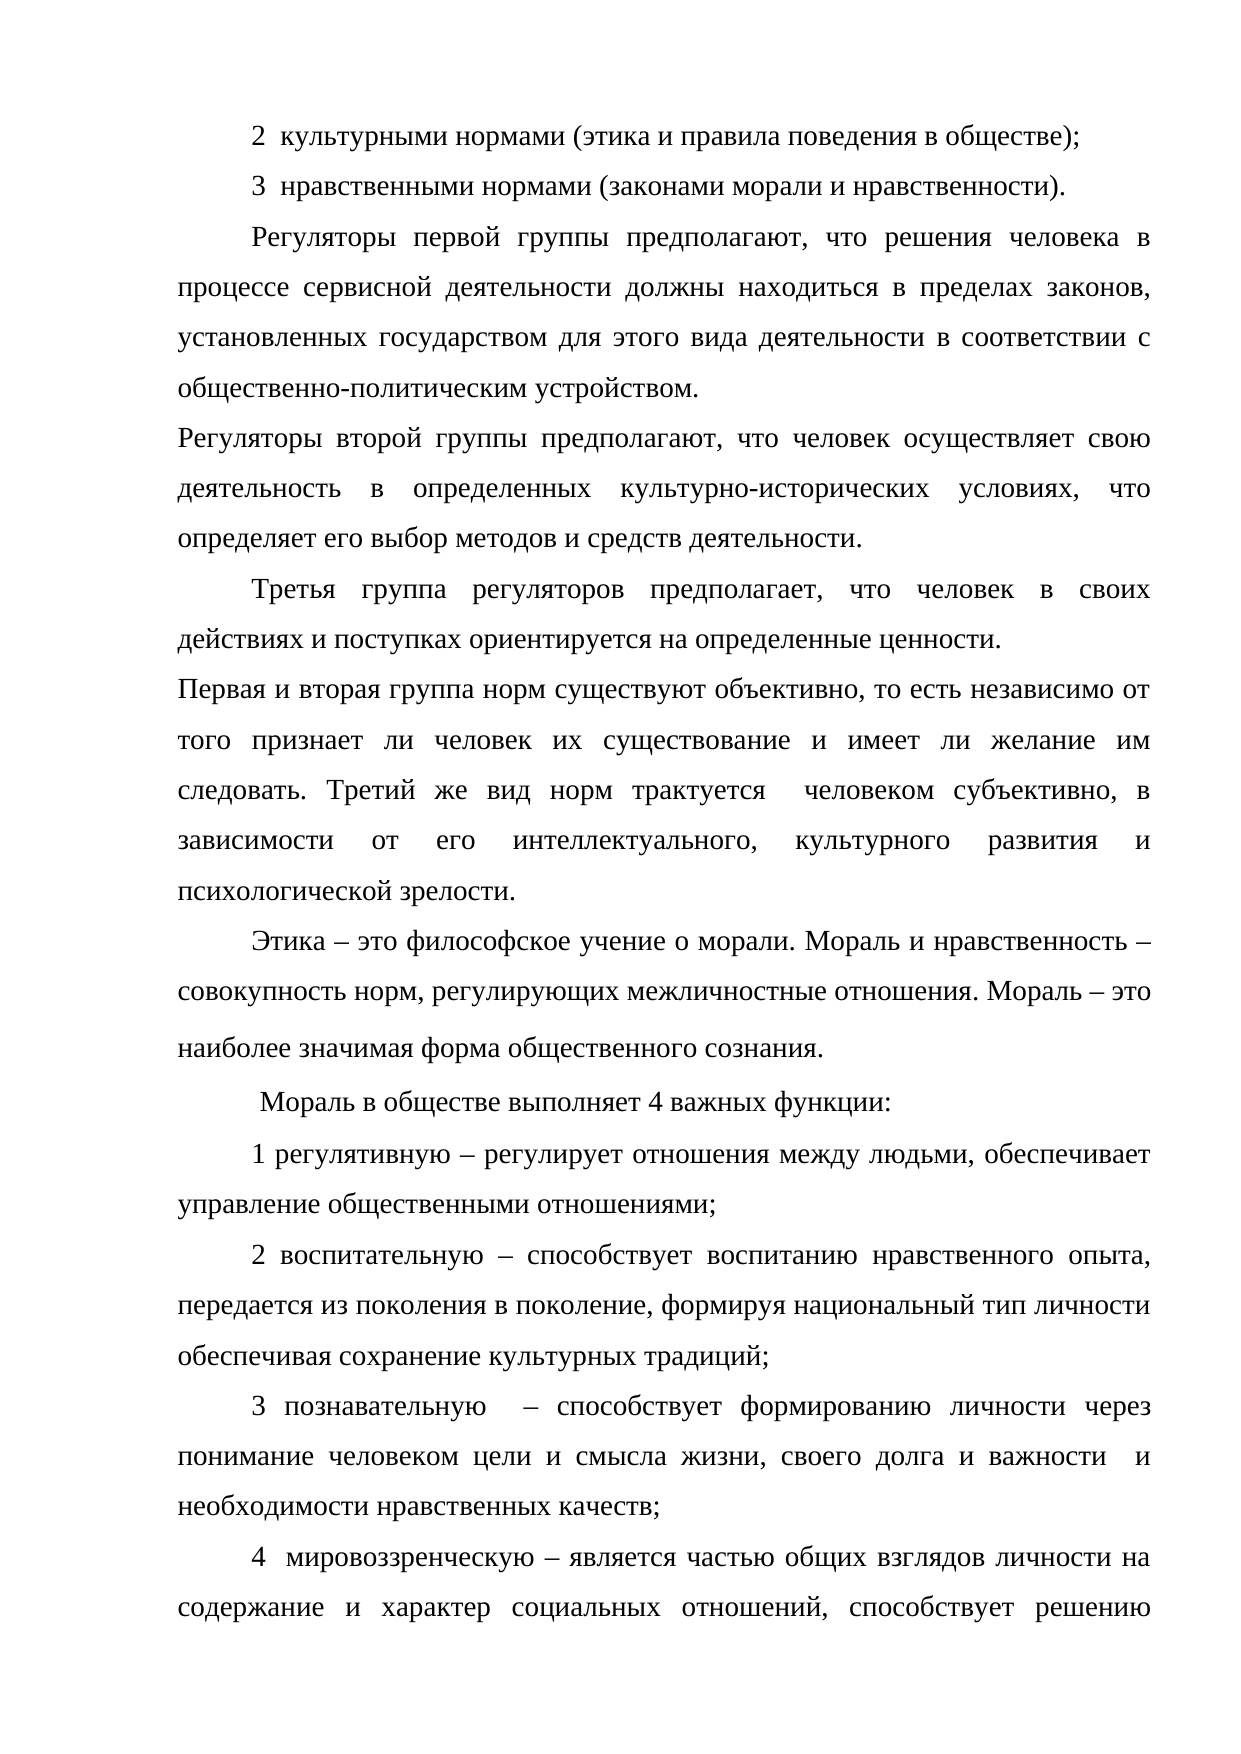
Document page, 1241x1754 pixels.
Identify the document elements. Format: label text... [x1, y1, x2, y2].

text Этика – это философское учение о морали. Мораль и нравственность – совокупность норм, регулирующих межличностные отношения. Мораль – это наиболее значимая форма общественного сознания. [177, 923, 1152, 1064]
text Мораль в обществе выполняет 4 важных функции: [177, 1084, 1152, 1117]
text Первая и вторая группа норм существуют объективно, то есть независимо от того признает ли человек их существование и имеет ли желание им следовать. Третий же вид норм трактуется человеком субъективно, в зависимости от его интеллектуального, культурного развития и психологической зрелости. [177, 672, 1152, 906]
text Третья группа регуляторов предполагает, что человек в своих действиях и поступках ориентируется на определенные ценности. [177, 571, 1152, 655]
text Регуляторы второй группы предполагают, что человек осуществляет свою деятельность в определенных культурно-исторических условиях, что определяет его выбор методов и средств деятельности. [177, 420, 1152, 554]
text Регуляторы первой группы предполагают, что решения человека в процессе сервисной деятельности должны находиться в пределах законов, установленных государством для этого вида деятельности в соответствии с общественно-политическим устройством. [177, 219, 1152, 403]
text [177, 1539, 1152, 1623]
text 2 воспитательную – способствует воспитанию нравственного опыта, передается из поколения в поколение, формируя национальный тип личности обеспечивая сохранение культурных традиций; [177, 1237, 1152, 1371]
text 3 познавательную – способствует формированию личности через понимание человеком цели и смысла жизни, своего долга и важности и необходимости нравственных качеств; [177, 1388, 1152, 1522]
text 1 регулятивную – регулирует отношения между людьми, обеспечивает управление общественными отношениями; [177, 1136, 1152, 1220]
text 2 культурными нормами (этика и правила поведения в обществе); [177, 118, 1152, 152]
text 3 нравственными нормами (законами морали и нравственности). [177, 168, 1152, 202]
